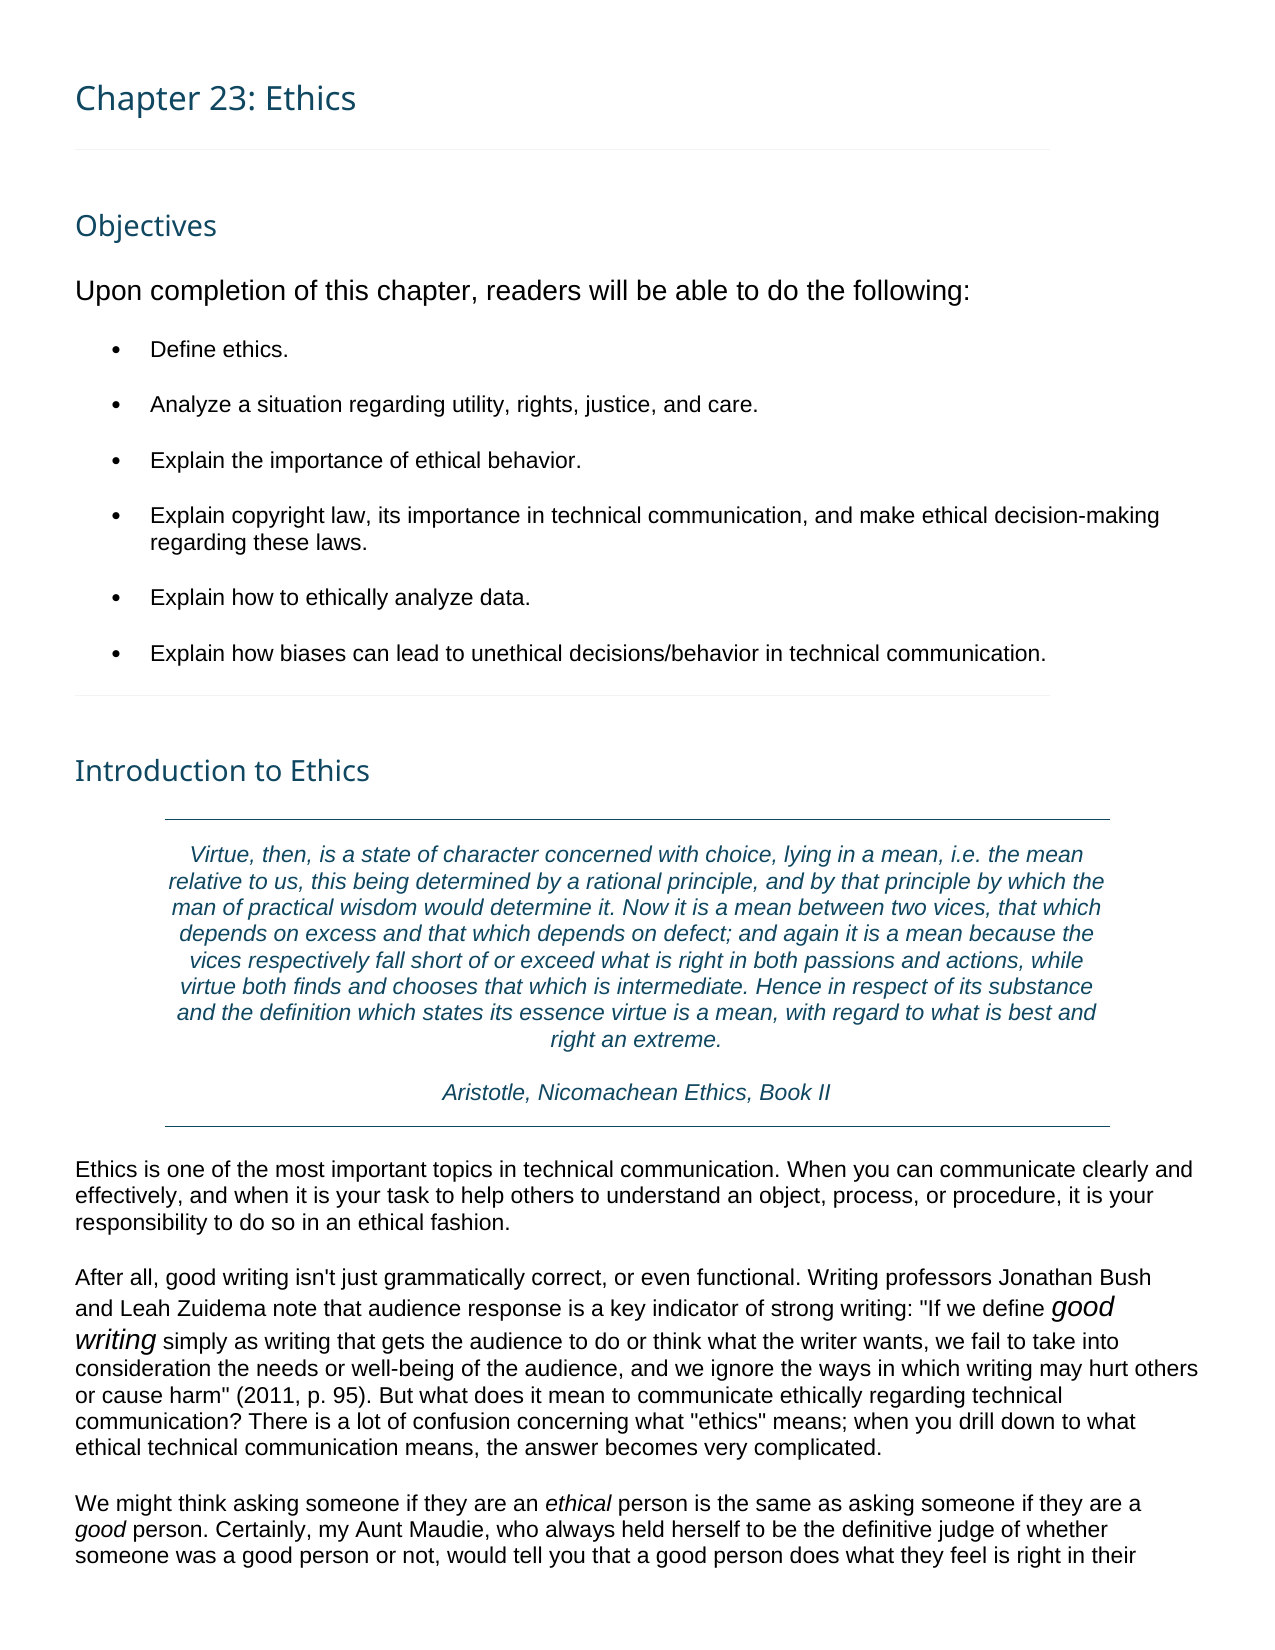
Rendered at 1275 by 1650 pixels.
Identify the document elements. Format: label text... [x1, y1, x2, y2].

list Define ethics. [112, 336, 1200, 362]
subtitle Objectives [75, 205, 1200, 245]
text Virtue, then, is a state of character concerned with choice, lying in a mean, i.e. the mean relative to us, this being determined by a rational principle, and by that principle by which the man of practical wisdom would determine it. Now it is a mean between two vices, that which depends on excess and that which depends on defect; and again it is a mean because the vices respectively fall short of or exceed what is right in both passions and actions, while virtue both finds and chooses that which is intermediate. Hence in respect of its substance and the definition which states its essence virtue is a mean, with regard to what is best and right an extreme. Aristotle, Nicomachean Ethics, Book II [165, 820, 1110, 1126]
list Explain copyright law, its importance in technical communication, and make ethical decision-making regarding these laws. [112, 502, 1200, 555]
text Upon completion of this chapter, readers will be able to do the following: [75, 274, 1200, 306]
list Explain how biases can lead to unethical decisions/behavior in technical communication. [112, 639, 1200, 666]
text After all, good writing isn't just grammatically correct, or even functional. Writing professors Jonathan Bush and Leah Zuidema note that audience response is a key indicator of strong writing: "If we define good writing simply as writing that gets the audience to do or think what the writer wants, we fail to take into consideration the needs or well-being of the audience, and we ignore the ways in which writing may hurt others or cause harm" (2011, p. 95). But what does it mean to communicate ethically regarding technical communication? There is a lot of confusion concerning what "ethics" means; when you drill down to what ethical technical communication means, the answer becomes very complicated. [75, 1264, 1200, 1461]
text Ethics is one of the most important topics in technical communication. When you can communicate clearly and effectively, and when it is your task to help others to understand an object, process, or procedure, it is your responsibility to do so in an ethical fashion. [75, 1156, 1200, 1235]
list Explain the importance of ethical behavior. [112, 447, 1200, 473]
subtitle Introduction to Ethics [75, 751, 1200, 790]
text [75, 1490, 1200, 1569]
subtitle Chapter 23: Ethics [75, 75, 1200, 120]
list Analyze a situation regarding utility, rights, justice, and care. [112, 391, 1200, 417]
list Explain how to ethically analyze data. [112, 584, 1200, 610]
